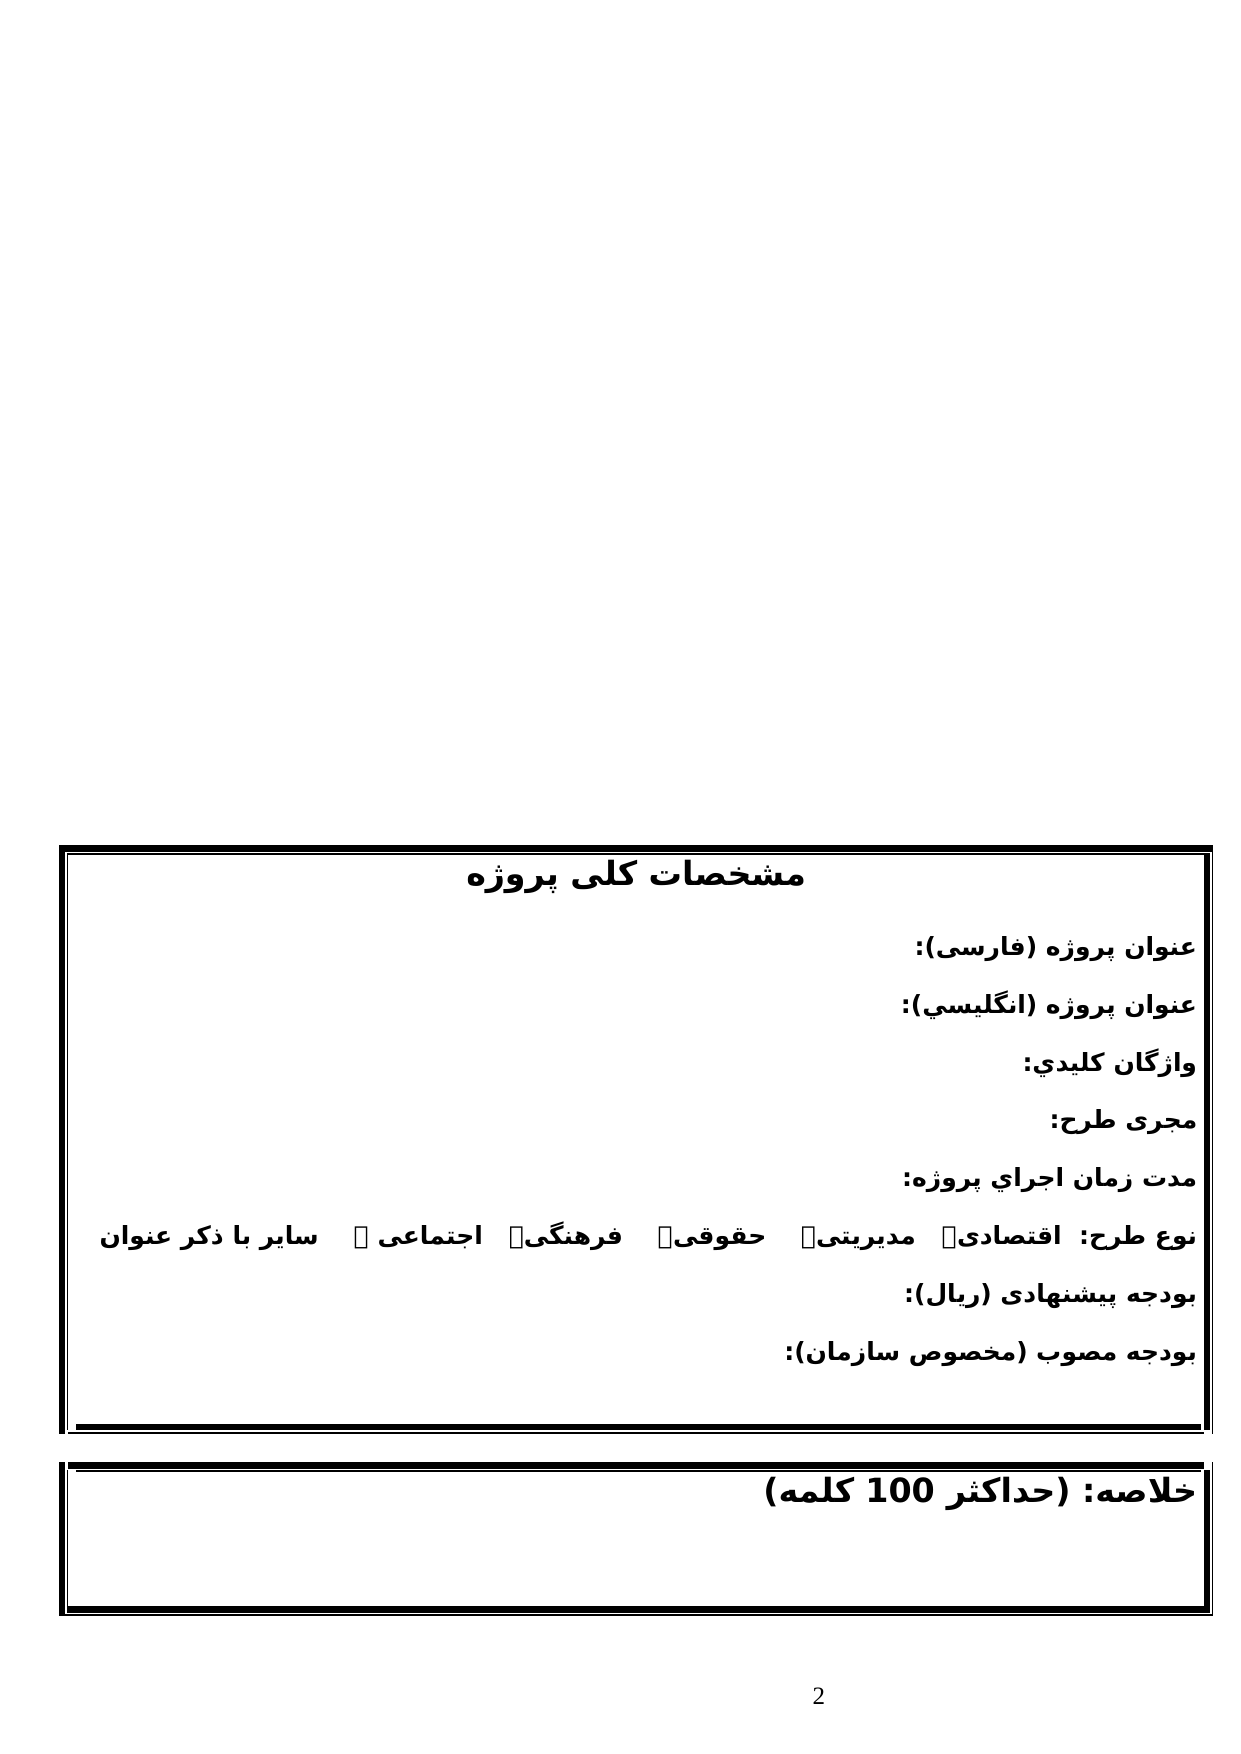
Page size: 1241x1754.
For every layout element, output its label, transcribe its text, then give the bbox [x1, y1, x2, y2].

table_cell [64, 1424, 1208, 1462]
table_header مشخصات کلی پروژه عنوان پروژه (فارسی): عنوان پروژه (انگليسي): واژگان كليدي: مجری طرح: مدت زمان اجراي پروژه: نوع طرح: اقتصادی مدیریتی حقوقی فرهنگی اجتماعی سایر با ذکر عنوان بودجه پیشنهادی (ريال): بودجه مصوب (مخصوص سازمان): [68, 855, 1204, 1424]
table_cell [65, 1462, 1208, 1606]
